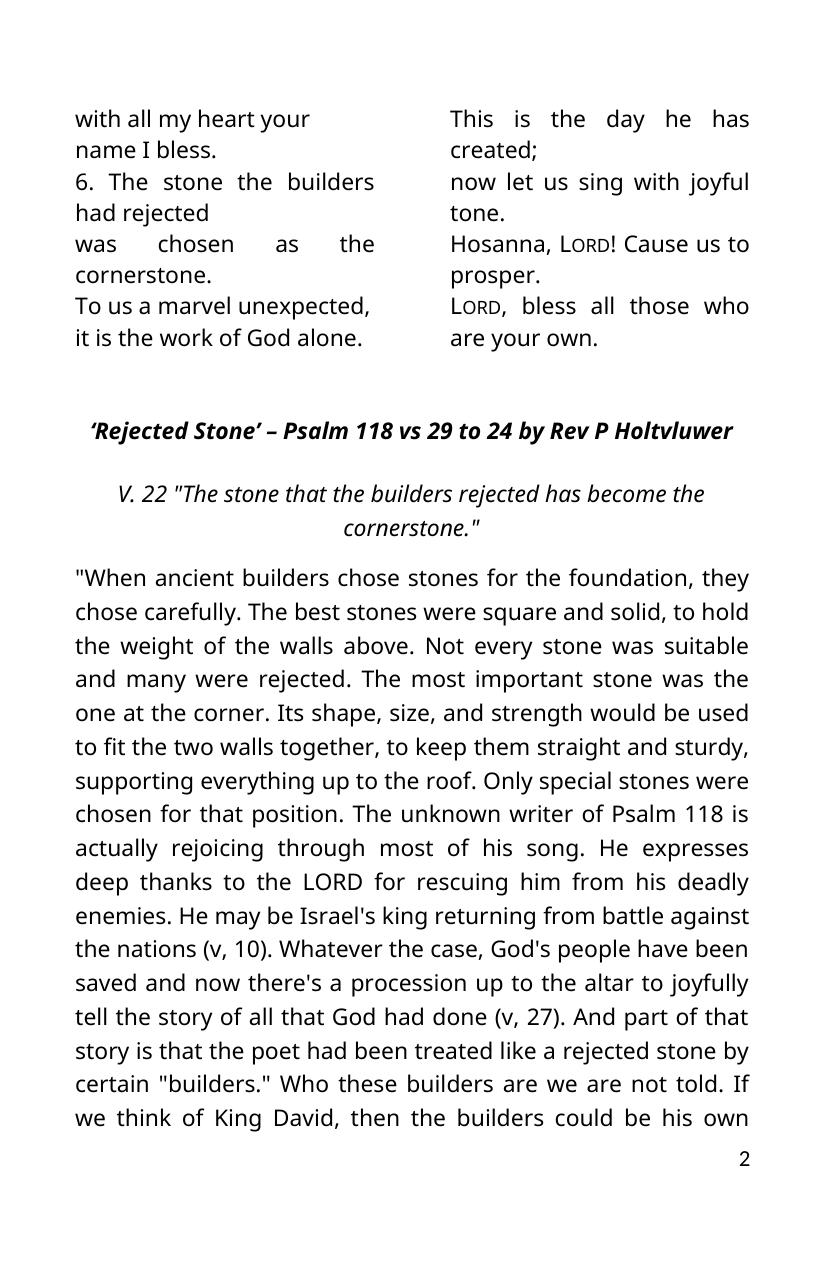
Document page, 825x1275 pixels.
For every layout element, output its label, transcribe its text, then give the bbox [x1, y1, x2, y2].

text V. 22 "The stone that the builders rejected has become the cornerstone." [75, 478, 750, 543]
text This is the day he has created; [450, 103, 750, 166]
text ‘Rejected Stone’ – Psalm 118 vs 29 to 24 by Rev P Holtvluwer [75, 416, 750, 447]
text now let us sing with joyful tone. [450, 166, 750, 228]
text it is the work of God alone. [75, 322, 375, 353]
text with all my heart your name I bless. [75, 103, 375, 166]
text was chosen as the cornerstone. [75, 228, 375, 291]
text 6. The stone the builders had rejected [75, 166, 375, 228]
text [75, 562, 750, 1133]
text To us a marvel unexpected, [75, 291, 375, 322]
text Lord, bless all those who are your own. [450, 291, 750, 353]
text Hosanna, Lord! Cause us to prosper. [450, 228, 750, 291]
